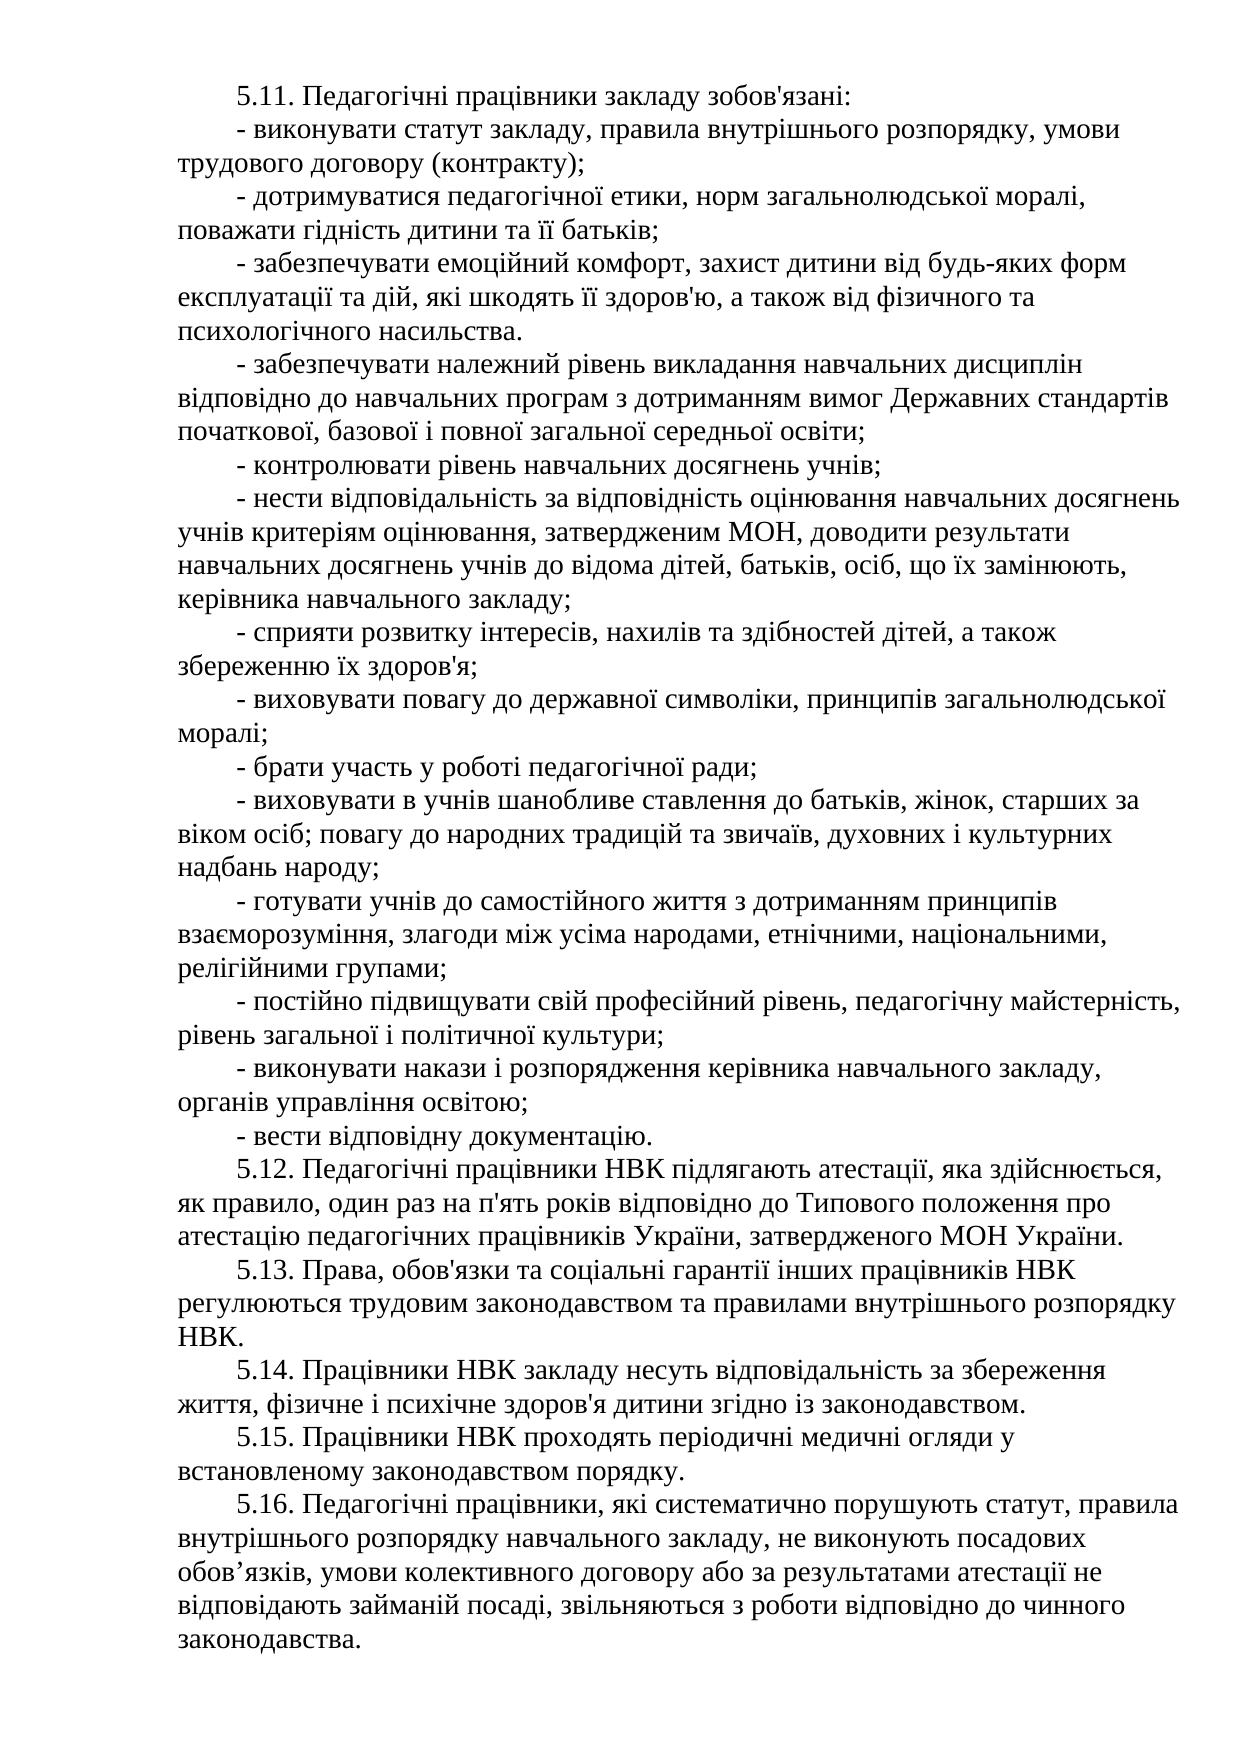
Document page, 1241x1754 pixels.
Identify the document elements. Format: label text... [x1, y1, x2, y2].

text - виховувати повагу до державної символіки, принципів загальнолюдської моралі; [177, 682, 1181, 749]
text - брати участь у роботі педагогічної ради; [177, 749, 1181, 782]
text 5.15. Працівники НВК проходять періодичні медичні огляди у встановленому законодавством порядку. [177, 1419, 1181, 1487]
text - дотримуватися педагогічної етики, норм загальнолюдської моралі, поважати гідність дитини та її батьків; [177, 178, 1181, 246]
text - сприяти розвитку інтересів, нахилів та здібностей дітей, а також збереженню їх здоров'я; [177, 614, 1181, 682]
text - виховувати в учнів шанобливе ставлення до батьків, жінок, старших за віком осіб; повагу до народних традицій та звичаїв, духовних і культурних надбань народу; [177, 782, 1181, 883]
text 5.16. Педагогічні працівники, які систематично порушують статут, правила внутрішнього розпорядку навчального закладу, не виконують посадових обов’язків, умови колективного договору або за результатами атестації не відповідають займаній посаді, звільняються з роботи відповідно до чинного законодавства. [177, 1487, 1181, 1654]
text - постійно підвищувати свій професійний рівень, педагогічну майстерність, рівень загальної і політичної культури; [177, 983, 1181, 1051]
text 5.13. Права, обов'язки та соціальні гарантії інших працівників НВК регулюються трудовим законодавством та правилами внутрішнього розпорядку НВК. [177, 1252, 1181, 1352]
text - контролювати рівень навчальних досягнень учнів; [177, 447, 1181, 480]
text - вести відповідну документацію. [177, 1118, 1181, 1151]
text 5.11. Педагогічні працівники закладу зобов'язані: [177, 78, 1181, 111]
text - виконувати статут закладу, правила внутрішнього розпорядку, умови трудового договору (контракту); [177, 111, 1181, 178]
text 5.14. Працівники НВК закладу несуть відповідальність за збереження життя, фізичне і психічне здоров'я дитини згідно із законодавством. [177, 1352, 1181, 1419]
text - забезпечувати емоційний комфорт, захист дитини від будь-яких форм експлуатації та дій, які шкодять її здоров'ю, а також від фізичного та психологічного насильства. [177, 246, 1181, 346]
text - готувати учнів до самостійного життя з дотриманням принципів взаєморозуміння, злагоди між усіма народами, етнічними, національними, релігійними групами; [177, 883, 1181, 983]
text 5.12. Педагогічні працівники НВК підлягають атестації, яка здійснюється, як правило, один раз на п'ять років відповідно до Типового положення про атестацію педагогічних працівників України, затвердженого МОН України. [177, 1151, 1181, 1252]
text - забезпечувати належний рівень викладання навчальних дисциплін відповідно до навчальних програм з дотриманням вимог Державних стандартів початкової, базової і повної загальної середньої освіти; [177, 346, 1181, 447]
text - нести відповідальність за відповідність оцінювання навчальних досягнень учнів критеріям оцінювання, затвердженим МОН, доводити результати навчальних досягнень учнів до відома дітей, батьків, осіб, що їх замінюють, керівника навчального закладу; [177, 480, 1181, 614]
text - виконувати накази і розпорядження керівника навчального закладу, органів управління освітою; [177, 1051, 1181, 1118]
